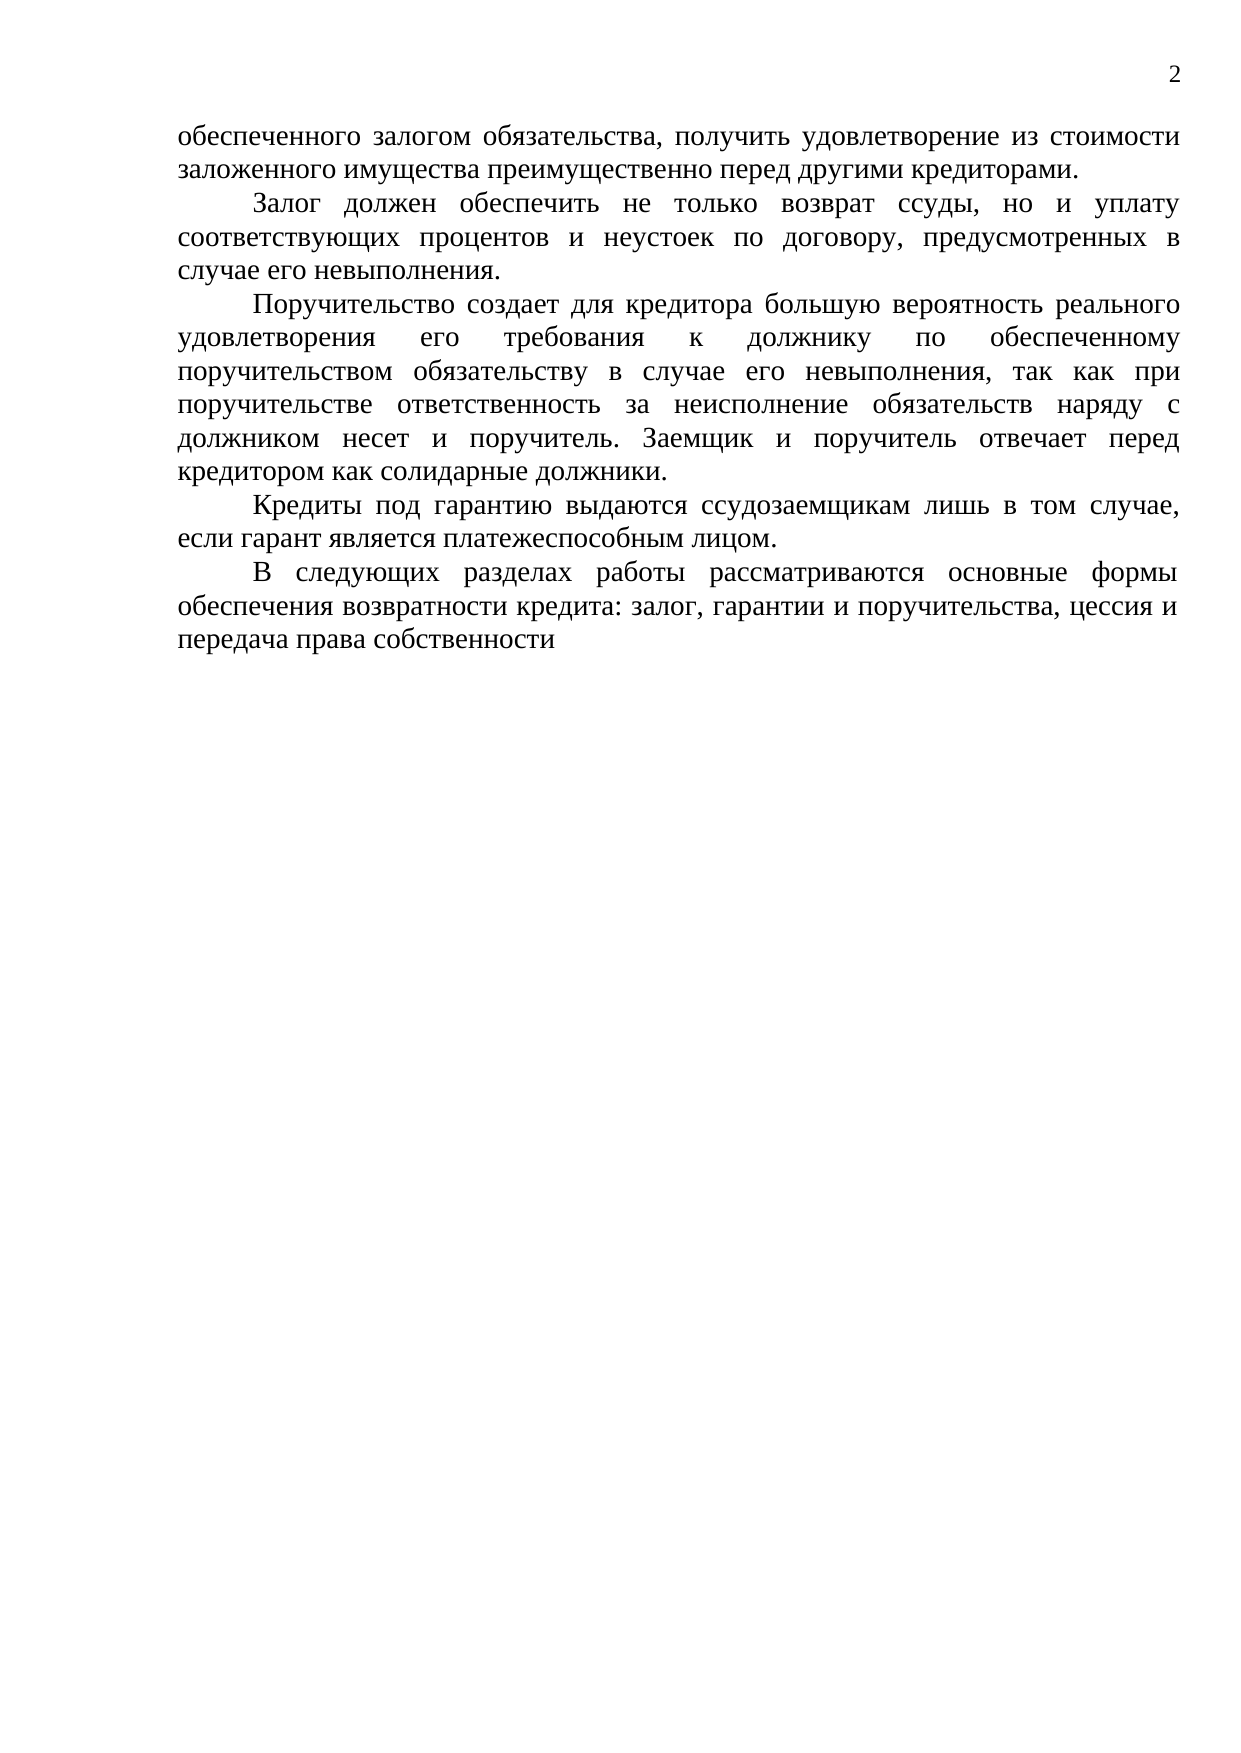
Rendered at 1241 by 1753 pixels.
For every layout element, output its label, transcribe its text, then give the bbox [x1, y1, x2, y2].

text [177, 118, 1181, 185]
text Залог должен обеспечить не только возврат ссуды, но и уплату соответствующих процентов и неустоек по договору, предусмотренных в случае его невыполнения. [177, 185, 1181, 286]
text В следующих разделах работы рассматриваются основные формы обеспечения возвратности кредита: залог, гарантии и поручительства, цессия и передача права собственности [177, 554, 1178, 655]
text Кредиты под гарантию выдаются ссудозаемщикам лишь в том случае, если гарант является платежеспособным лицом. [177, 487, 1181, 554]
text Поручительство создает для кредитора большую вероятность реального удовлетворения его требования к должнику по обеспеченному поручительством обязательству в случае его невыполнения, так как при поручительстве ответственность за неисполнение обязательств наряду с должником несет и поручитель. Заемщик и поручитель отвечает перед кредитором как солидарные должники. [177, 286, 1181, 487]
